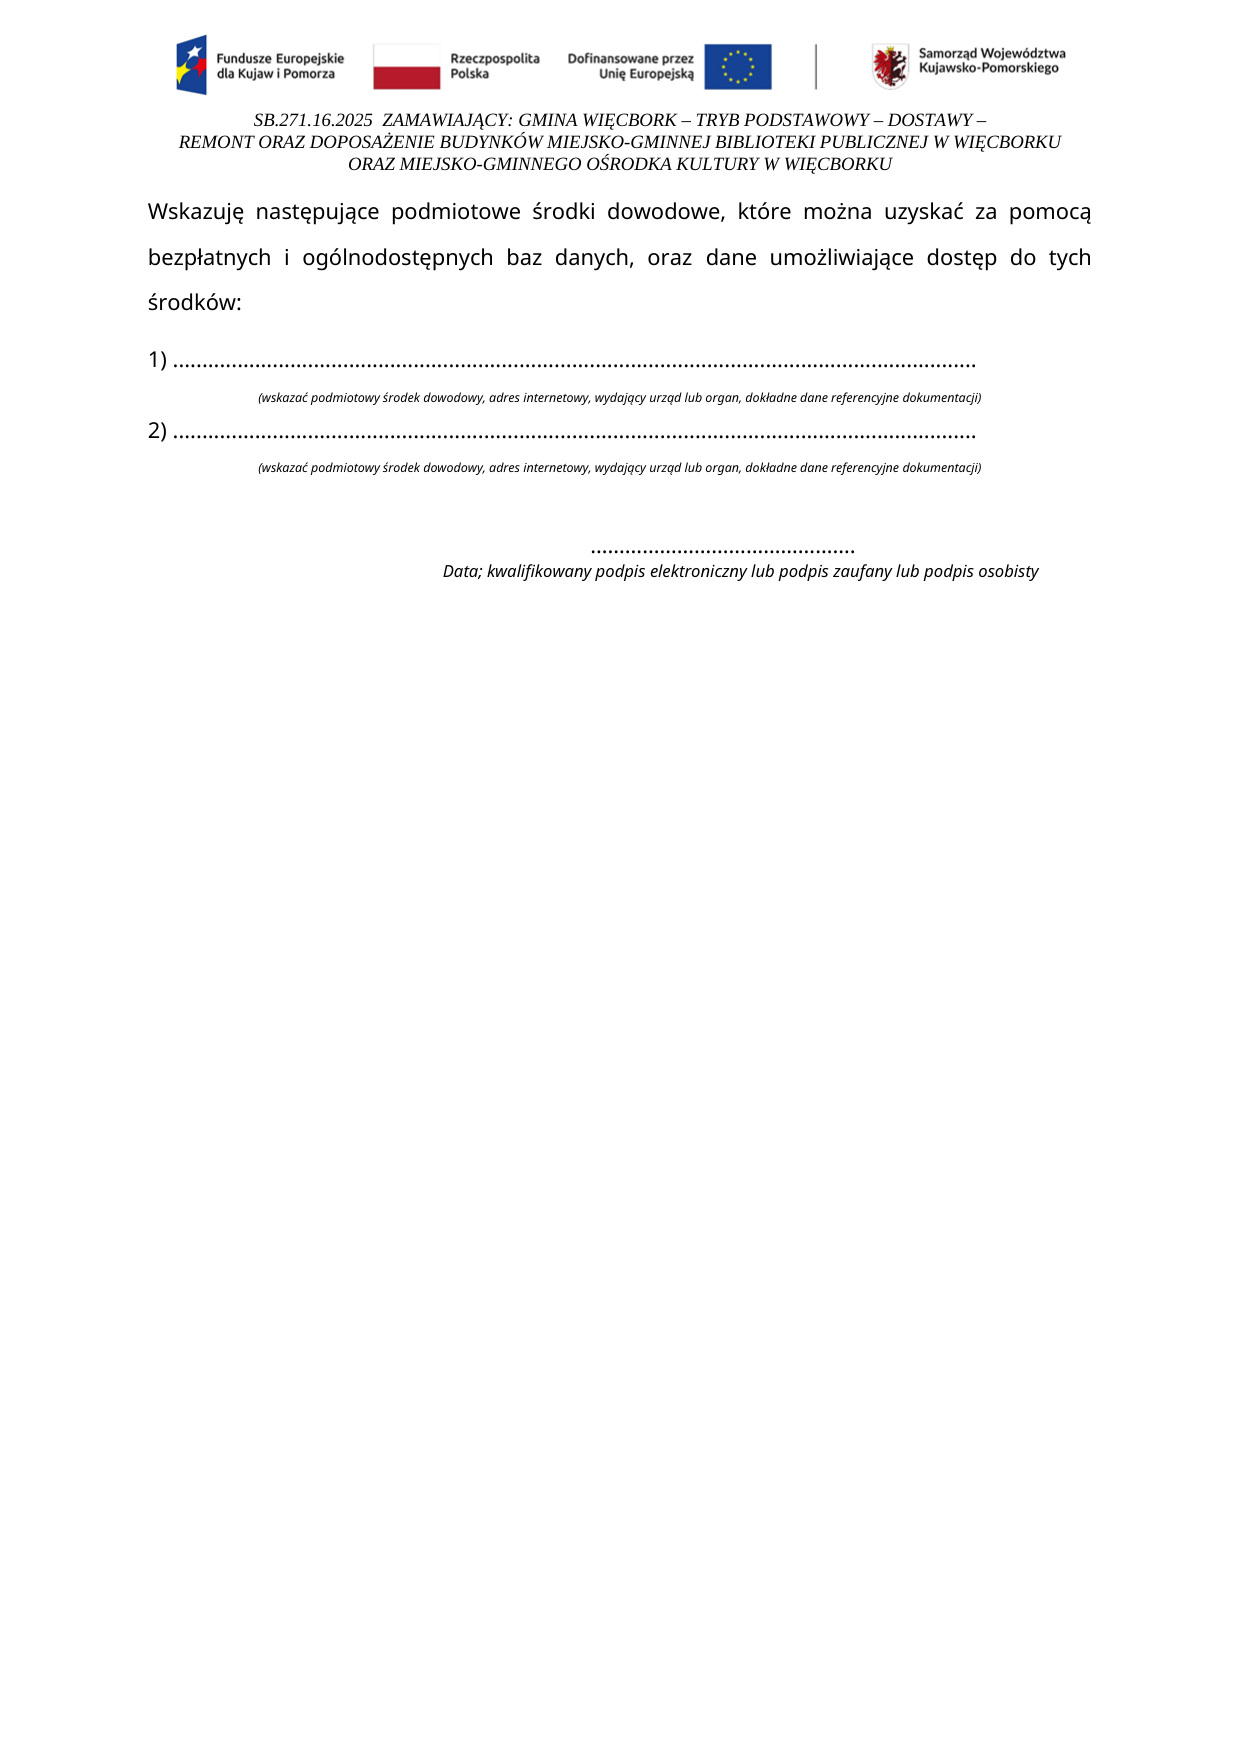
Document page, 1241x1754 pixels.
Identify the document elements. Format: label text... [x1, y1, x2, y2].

text 1) ......................................................................................................................................... [148, 344, 1093, 374]
text (wskazać podmiotowy środek dowodowy, adres internetowy, wydający urząd lub organ, dokładne dane referencyjne dokumentacji) [148, 459, 1093, 476]
picture [147, 21, 1093, 110]
text (wskazać podmiotowy środek dowodowy, adres internetowy, wydający urząd lub organ, dokładne dane referencyjne dokumentacji) [148, 389, 1093, 406]
text 2) ......................................................................................................................................... [148, 415, 1093, 444]
text ………………………………………. [148, 530, 1093, 559]
text Wskazuję następujące podmiotowe środki dowodowe, które można uzyskać za pomocą bezpłatnych i ogólnodostępnych baz danych, oraz dane umożliwiające dostęp do tych środków: [148, 196, 1093, 317]
text Data; kwalifikowany podpis elektroniczny lub podpis zaufany lub podpis osobisty [148, 559, 1093, 582]
